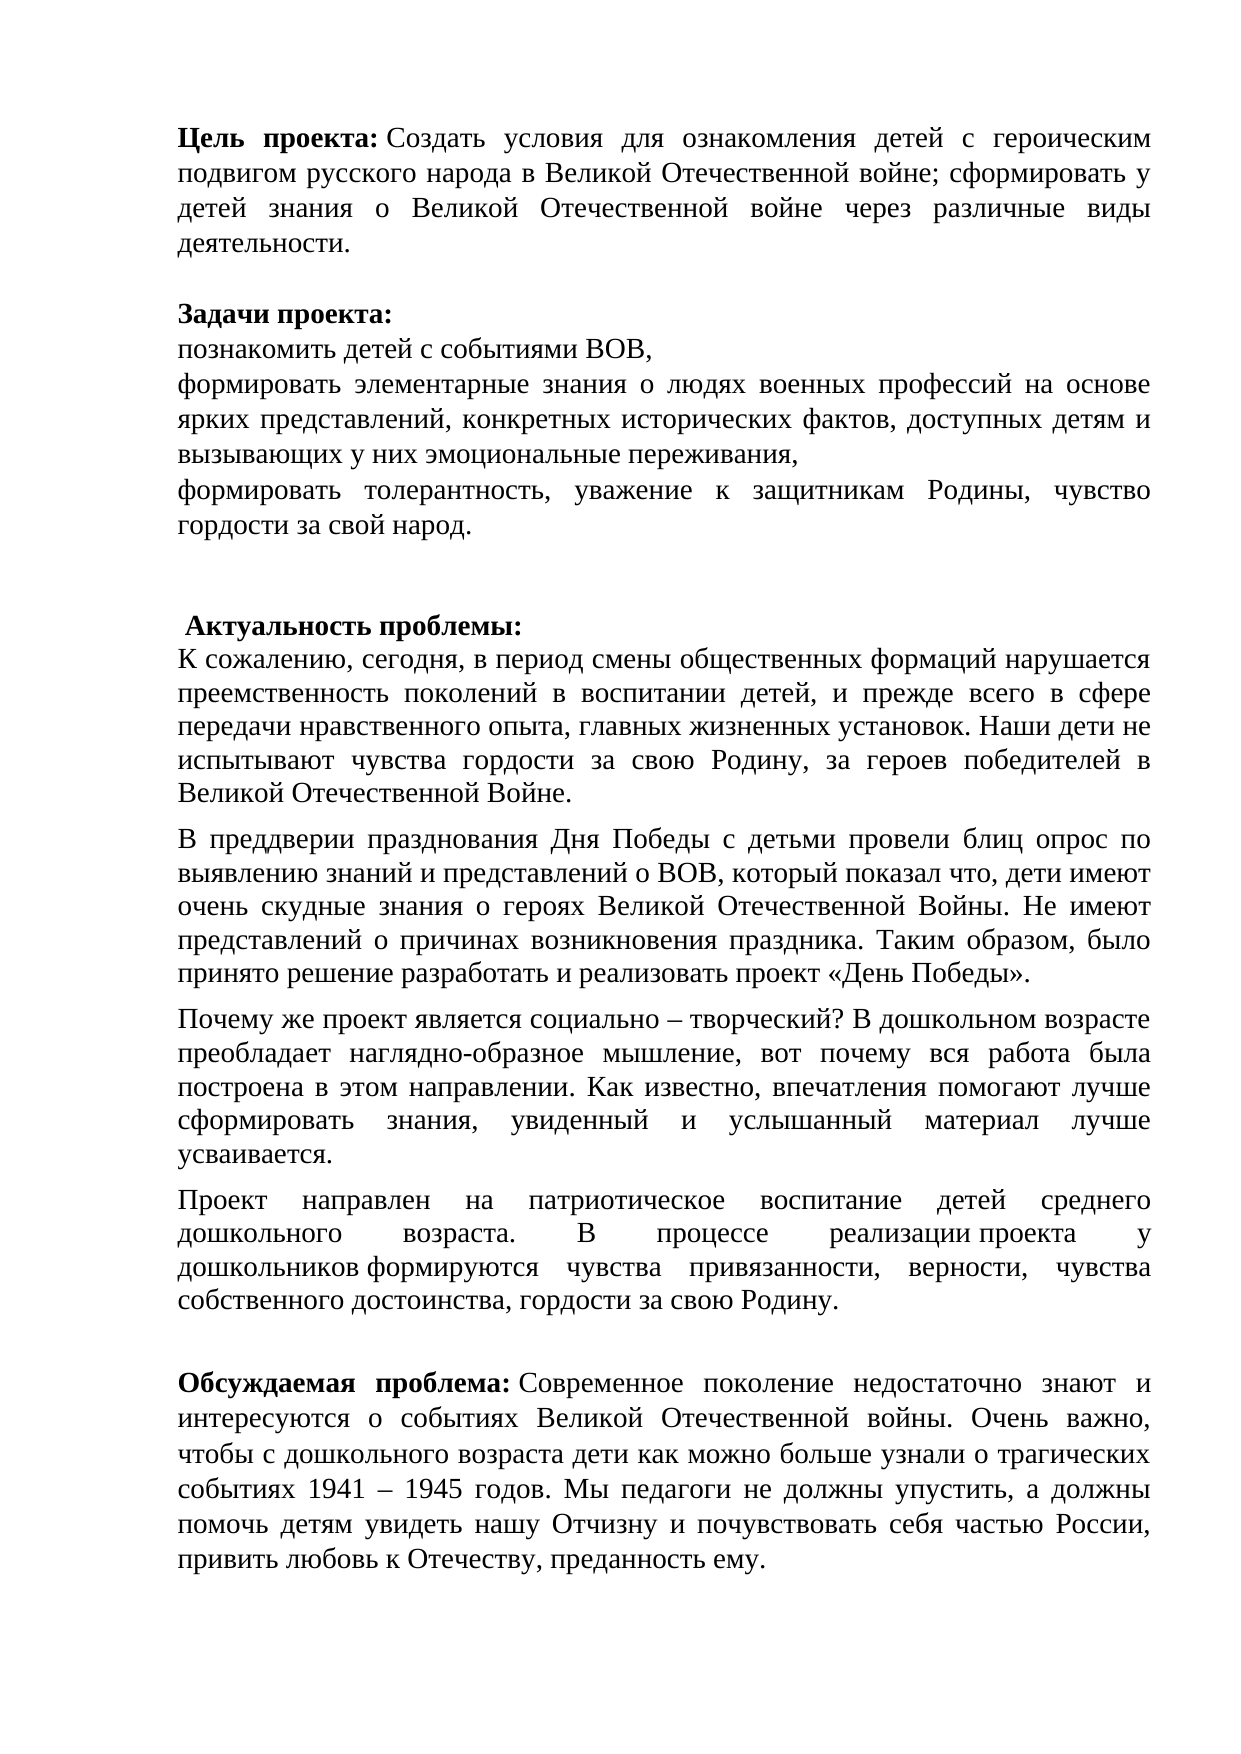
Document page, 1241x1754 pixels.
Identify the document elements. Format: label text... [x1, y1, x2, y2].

text Проект направлен на патриотическое воспитание детей среднего дошкольного возраста. В процессе реализации проекта у дошкольников формируются чувства привязанности, верности, чувства собственного достоинства, гордости за свою Родину. [177, 1182, 1152, 1316]
text В преддверии празднования Дня Победы с детьми провели блиц опрос по выявлению знаний и представлений о ВОВ, который показал что, дети имеют очень скудные знания о героях Великой Отечественной Войны. Не имеют представлений о причинах возникновения праздника. Таким образом, было принято решение разработать и реализовать проект «День Победы». [177, 821, 1152, 989]
text познакомить детей с событиями ВОВ, [177, 329, 1152, 364]
text Обсуждаемая проблема: Современное поколение недостаточно знают и интересуются о событиях Великой Отечественной войны. Очень важно, чтобы с дошкольного возраста дети как можно больше узнали о трагических событиях 1941 – 1945 годов. Мы педагоги не должны упустить, а должны помочь детям увидеть нашу Отчизну и почувствовать себя частью России, привить любовь к Отечеству, преданность ему. [177, 1364, 1152, 1575]
text Актуальность проблемы: [177, 608, 1152, 641]
text формировать элементарные знания о людях военных профессий на основе ярких представлений, конкретных исторических фактов, доступных детям и вызывающих у них эмоциональные переживания, [177, 364, 1152, 470]
text Задачи проекта: [177, 294, 1152, 329]
text Почему же проект является социально – творческий? В дошкольном возрасте преобладает наглядно-образное мышление, вот почему вся работа была построена в этом направлении. Как известно, впечатления помогают лучше сформировать знания, увиденный и услышанный материал лучше усваивается. [177, 1002, 1152, 1169]
text формировать толерантность, уважение к защитникам Родины, чувство гордости за свой народ. [177, 470, 1152, 541]
text Цель проекта: Создать условия для ознакомления детей с героическим подвигом русского народа в Великой Отечественной войне; сформировать у детей знания о Великой Отечественной войне через различные виды деятельности. [177, 118, 1152, 259]
text К сожалению, сегодня, в период смены общественных формаций нарушается преемственность поколений в воспитании детей, и прежде всего в сфере передачи нравственного опыта, главных жизненных установок. Наши дети не испытывают чувства гордости за свою Родину, за героев победителей в Великой Отечественной Войне. [177, 641, 1152, 809]
